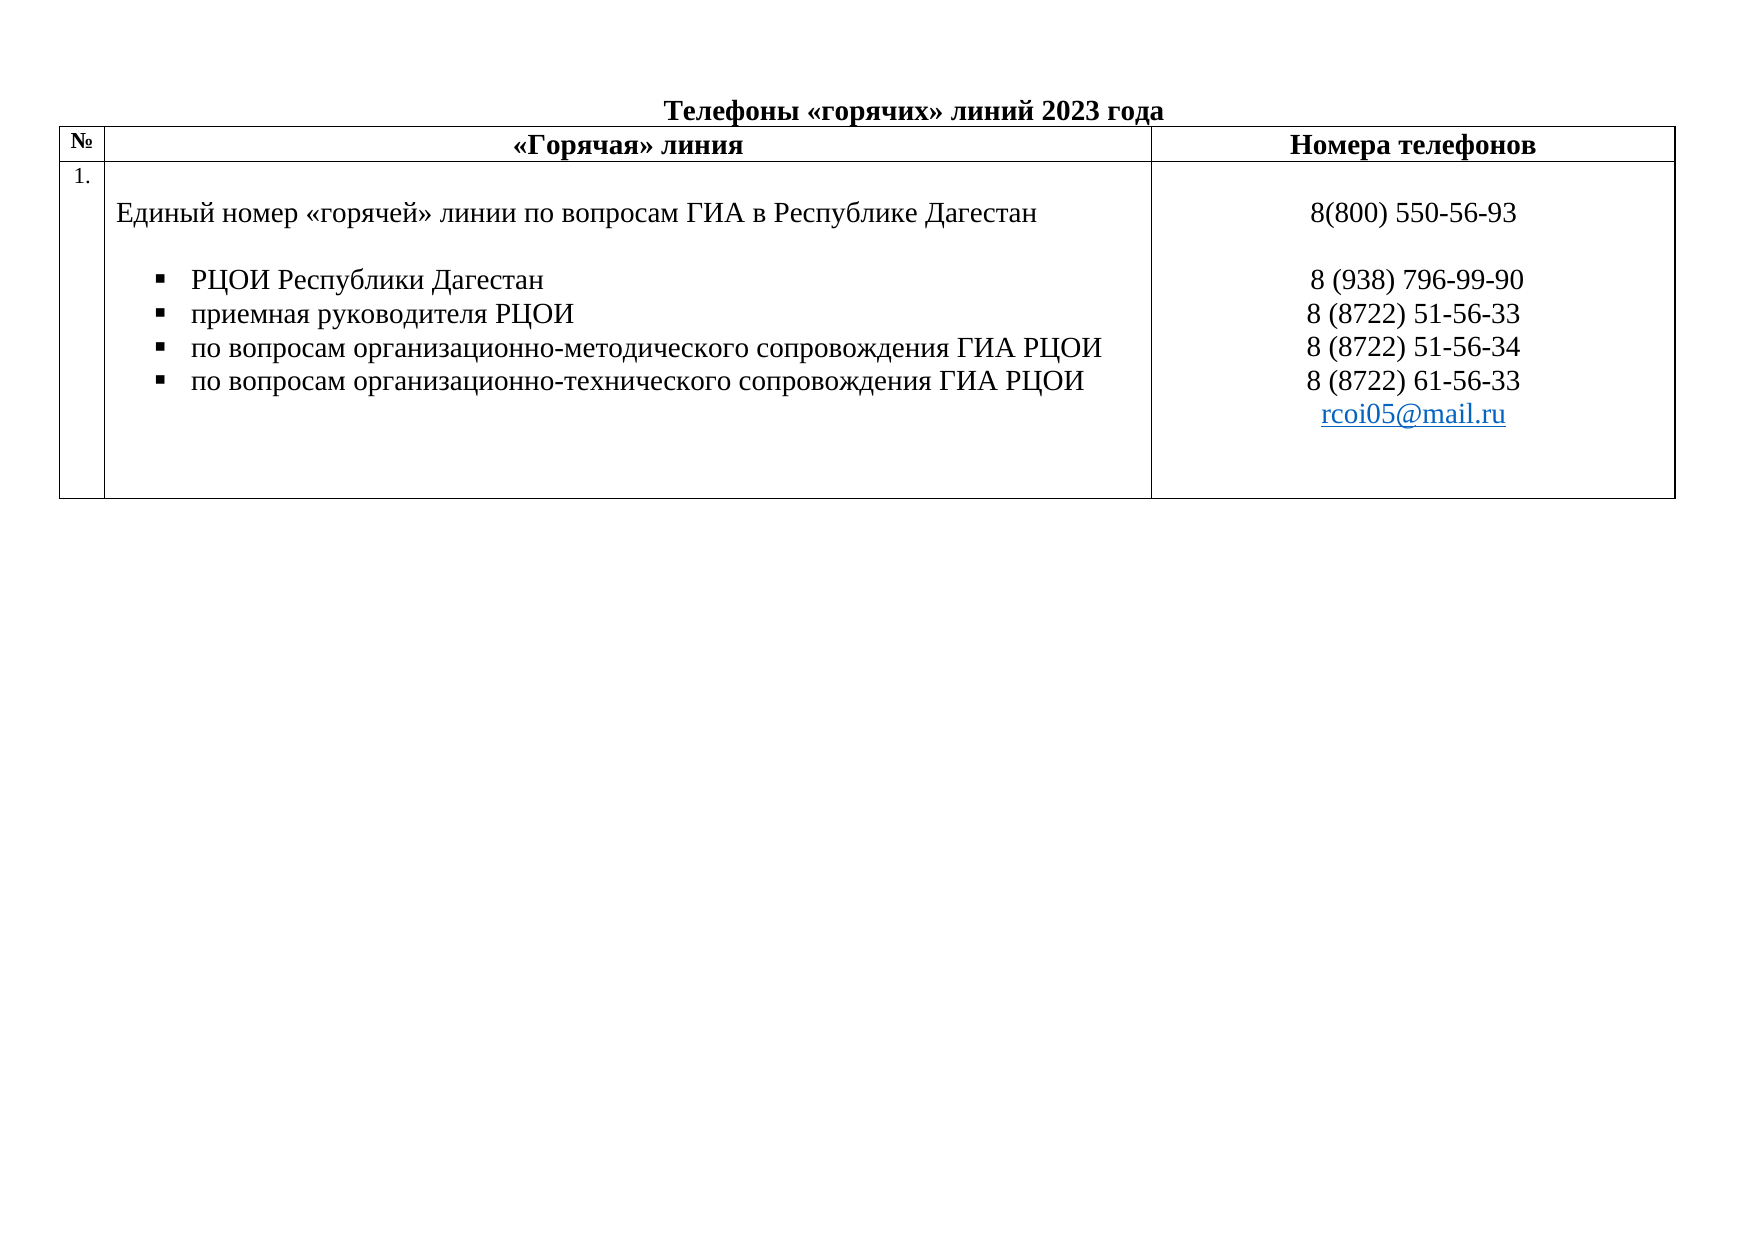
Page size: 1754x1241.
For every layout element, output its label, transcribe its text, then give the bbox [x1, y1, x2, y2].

text Телефоны «горячих» линий 2023 года [118, 93, 1636, 126]
table_cell 8(800) 550-56-93 8 (938) 796-99-90 8 (8722) 51-56-33 8 (8722) 51-56-34 8 (8722) 61-56-33 rcoi05@mail.ru [1152, 162, 1674, 498]
table_header Номера телефонов [1152, 127, 1674, 161]
table_cell Единый номер «горячей» линии по вопросам ГИА в Республике Дагестан РЦОИ Республики Дагестан приемная руководителя РЦОИ по вопросам организационно-методического сопровождения ГИА РЦОИ по вопросам организационно-технического сопровождения ГИА РЦОИ [105, 162, 1151, 498]
table_header «Горячая» линия [105, 127, 1151, 161]
table_header № [60, 127, 104, 161]
table_cell 1. [60, 162, 104, 498]
